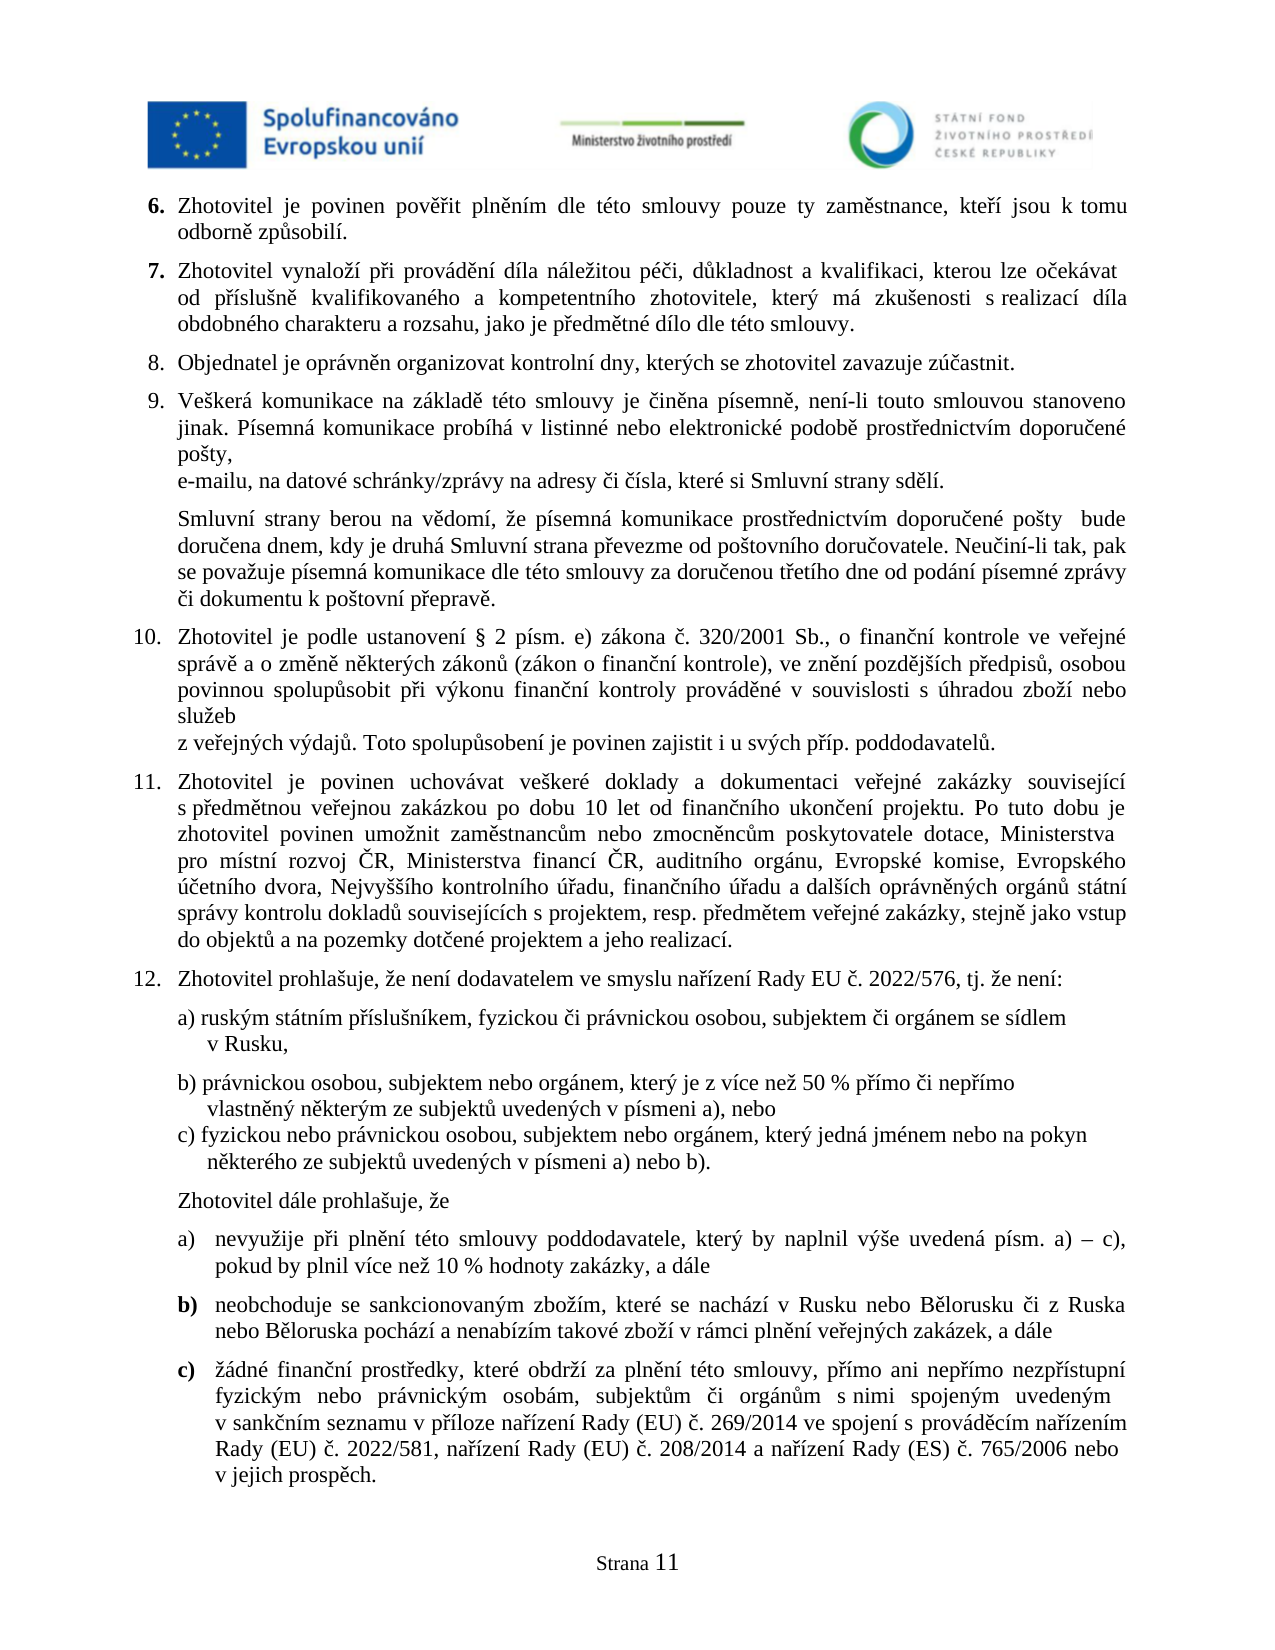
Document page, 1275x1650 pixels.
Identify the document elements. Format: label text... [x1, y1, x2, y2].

list Zhotovitel je podle ustanovení § 2 písm. e) zákona č. 320/2001 Sb., o finanční kontrole ve veřejné správě a o změně některých zákonů (zákon o finanční kontrole), ve znění pozdějších předpisů, osobou povinnou spolupůsobit při výkonu finanční kontroly prováděné v souvislosti s úhradou zboží nebo služeb z veřejných výdajů. Toto spolupůsobení je povinen zajistit i u svých příp. poddodavatelů. [133, 623, 1127, 755]
list Veškerá komunikace na základě této smlouvy je činěna písemně, není-li touto smlouvou stanoveno jinak. Písemná komunikace probíhá v listinné nebo elektronické podobě prostřednictvím doporučené pošty, e-mailu, na datové schránky/zprávy na adresy či čísla, které si Smluvní strany sdělí. [148, 388, 1127, 493]
text Zhotovitel dále prohlašuje, že [177, 1187, 1127, 1213]
text b) právnickou osobou, subjektem nebo orgánem, který je z více než 50 % přímo či nepřímo vlastněný některým ze subjektů uvedených v písmeni a), nebo [177, 1069, 1127, 1121]
picture [147, 101, 1093, 170]
list neobchoduje se sankcionovaným zbožím, které se nachází v Rusku nebo Bělorusku či z Ruska nebo Běloruska pochází a nenabízím takové zboží v rámci plnění veřejných zakázek, a dále [177, 1291, 1127, 1343]
list žádné finanční prostředky, které obdrží za plnění této smlouvy, přímo ani nepřímo nezpřístupní fyzickým nebo právnickým osobám, subjektům či orgánům s nimi spojeným uvedeným v sankčním seznamu v příloze nařízení Rady (EU) č. 269/2014 ve spojení s prováděcím nařízením Rady (EU) č. 2022/581, nařízení Rady (EU) č. 208/2014 a nařízení Rady (ES) č. 765/2006 nebo v jejich prospěch. [177, 1356, 1127, 1488]
list Zhotovitel prohlašuje, že není dodavatelem ve smyslu nařízení Rady EU č. 2022/576, tj. že není: [133, 965, 1127, 991]
list Smluvní strany berou na vědomí, že písemná komunikace prostřednictvím doporučené pošty bude doručena dnem, kdy je druhá Smluvní strana převezme od poštovního doručovatele. Neučiní-li tak, pak se považuje písemná komunikace dle této smlouvy za doručenou třetího dne od podání písemné zprávy či dokumentu k poštovní přepravě. [177, 506, 1127, 611]
list Zhotovitel vynaloží při provádění díla náležitou péči, důkladnost a kvalifikaci, kterou lze očekávat od příslušně kvalifikovaného a kompetentního zhotovitele, který má zkušenosti s realizací díla obdobného charakteru a rozsahu, jako je předmětné dílo dle této smlouvy. [148, 257, 1127, 336]
list nevyužije při plnění této smlouvy poddodavatele, který by naplnil výše uvedená písm. a) – c), pokud by plnil více než 10 % hodnoty zakázky, a dále [177, 1226, 1127, 1278]
list Zhotovitel je povinen uchovávat veškeré doklady a dokumentaci veřejné zakázky související s předmětnou veřejnou zakázkou po dobu 10 let od finančního ukončení projektu. Po tuto dobu je zhotovitel povinen umožnit zaměstnancům nebo zmocněncům poskytovatele dotace, Ministerstva pro místní rozvoj ČR, Ministerstva financí ČR, auditního orgánu, Evropské komise, Evropského účetního dvora, Nejvyššího kontrolního úřadu, finančního úřadu a dalších oprávněných orgánů státní správy kontrolu dokladů souvisejících s projektem, resp. předmětem veřejné zakázky, stejně jako vstup do objektů a na pozemky dotčené projektem a jeho realizací. [133, 768, 1127, 952]
list Objednatel je oprávněn organizovat kontrolní dny, kterých se zhotovitel zavazuje zúčastnit. [148, 349, 1127, 375]
list Zhotovitel je povinen pověřit plněním dle této smlouvy pouze ty zaměstnance, kteří jsou k tomu odborně způsobilí. [148, 192, 1127, 245]
text a) ruským státním příslušníkem, fyzickou či právnickou osobou, subjektem či orgánem se sídlem v Rusku, [177, 1003, 1127, 1056]
text c) fyzickou nebo právnickou osobou, subjektem nebo orgánem, který jedná jménem nebo na pokyn některého ze subjektů uvedených v písmeni a) nebo b). [177, 1121, 1127, 1174]
